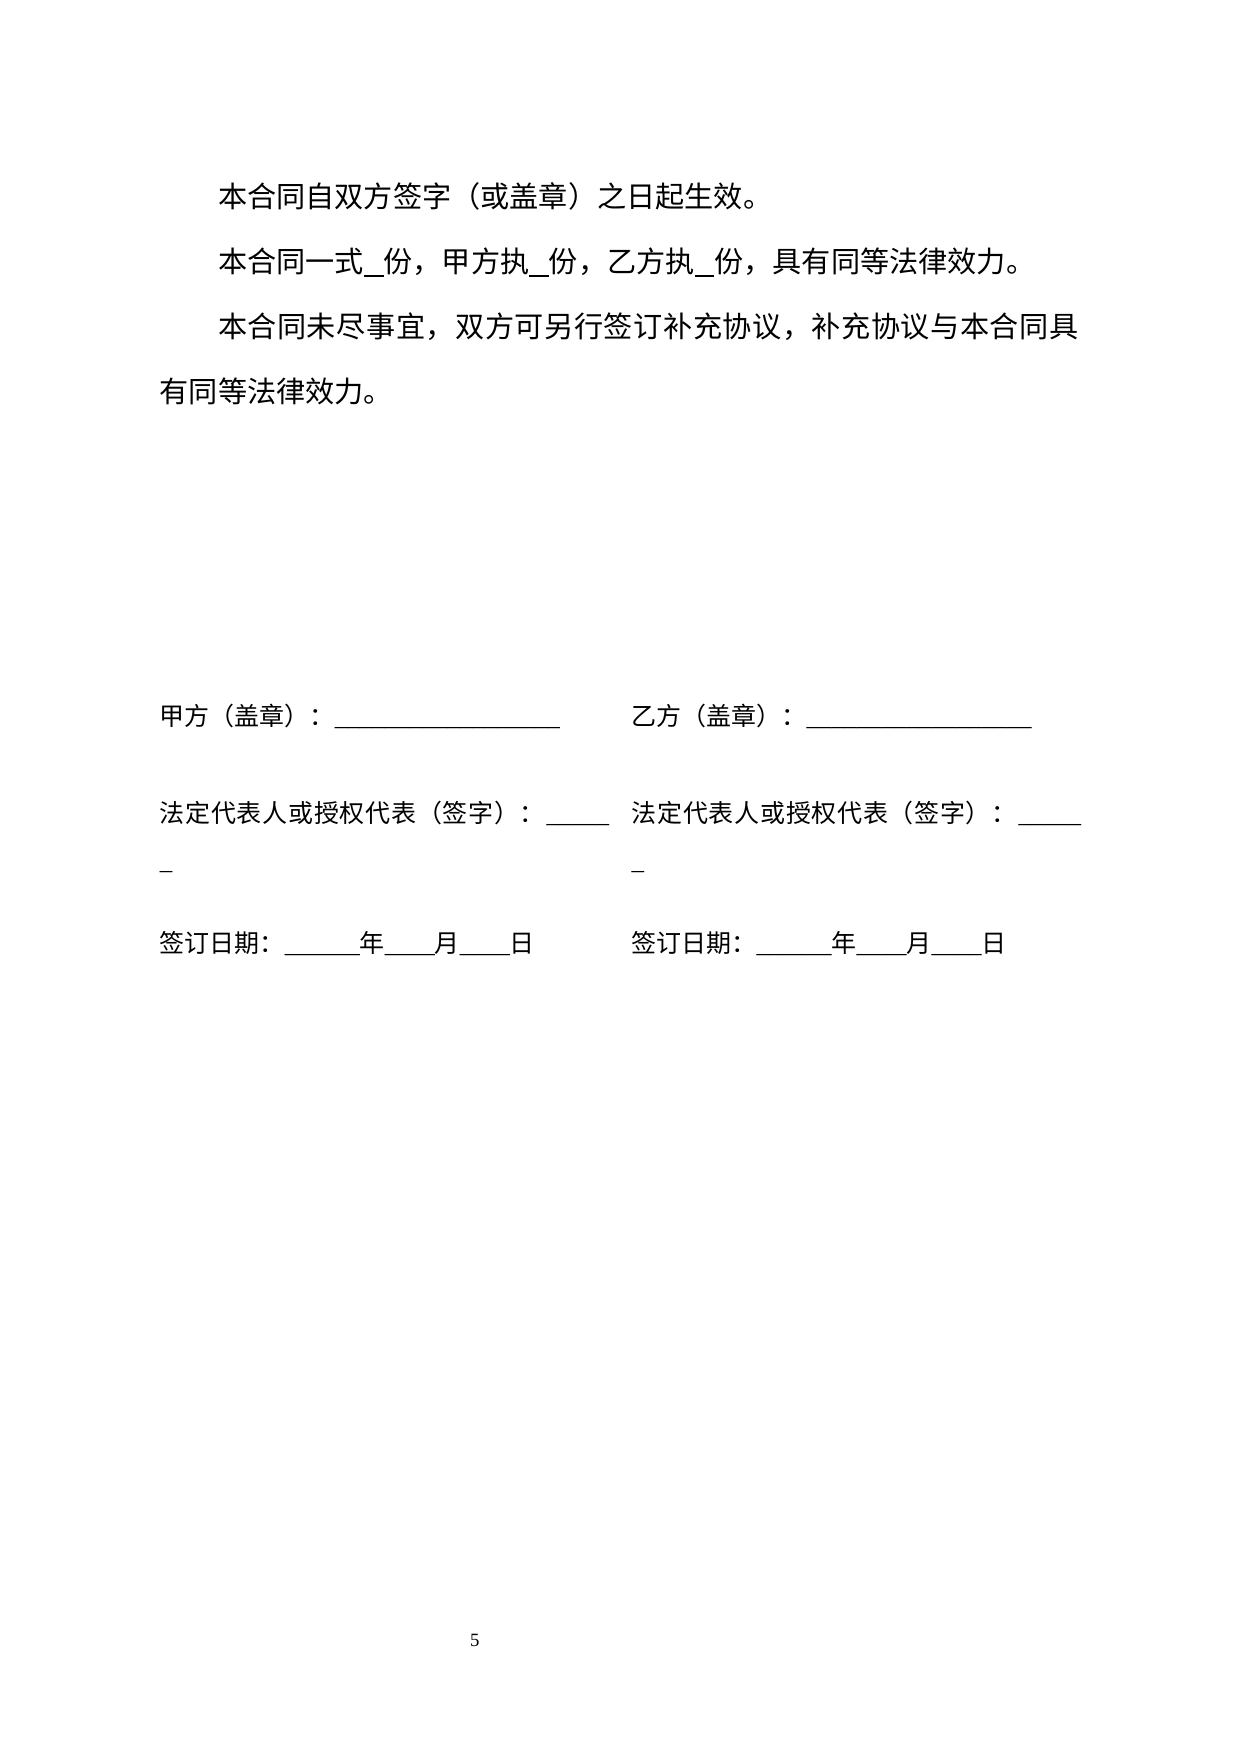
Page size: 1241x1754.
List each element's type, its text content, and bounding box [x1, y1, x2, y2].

table_header 乙方（盖章）：__________________ [620, 682, 1092, 779]
table_cell 法定代表人或授权代表（签字）：______ [148, 780, 620, 909]
table_cell 签订日期：______年____月____日 [148, 910, 620, 1007]
table_header 甲方（盖章）：__________________ [148, 682, 620, 779]
table_cell 签订日期：______年____月____日 [620, 910, 1092, 1007]
table_cell 法定代表人或授权代表（签字）：______ [620, 780, 1092, 909]
text 本合同一式 份，甲方执 份，乙方执 份，具有同等法律效力。 [159, 227, 1081, 292]
text 本合同未尽事宜，双方可另行签订补充协议，补充协议与本合同具有同等法律效力。 [159, 292, 1081, 422]
text 本合同自双方签字（或盖章）之日起生效。 [159, 162, 1081, 227]
